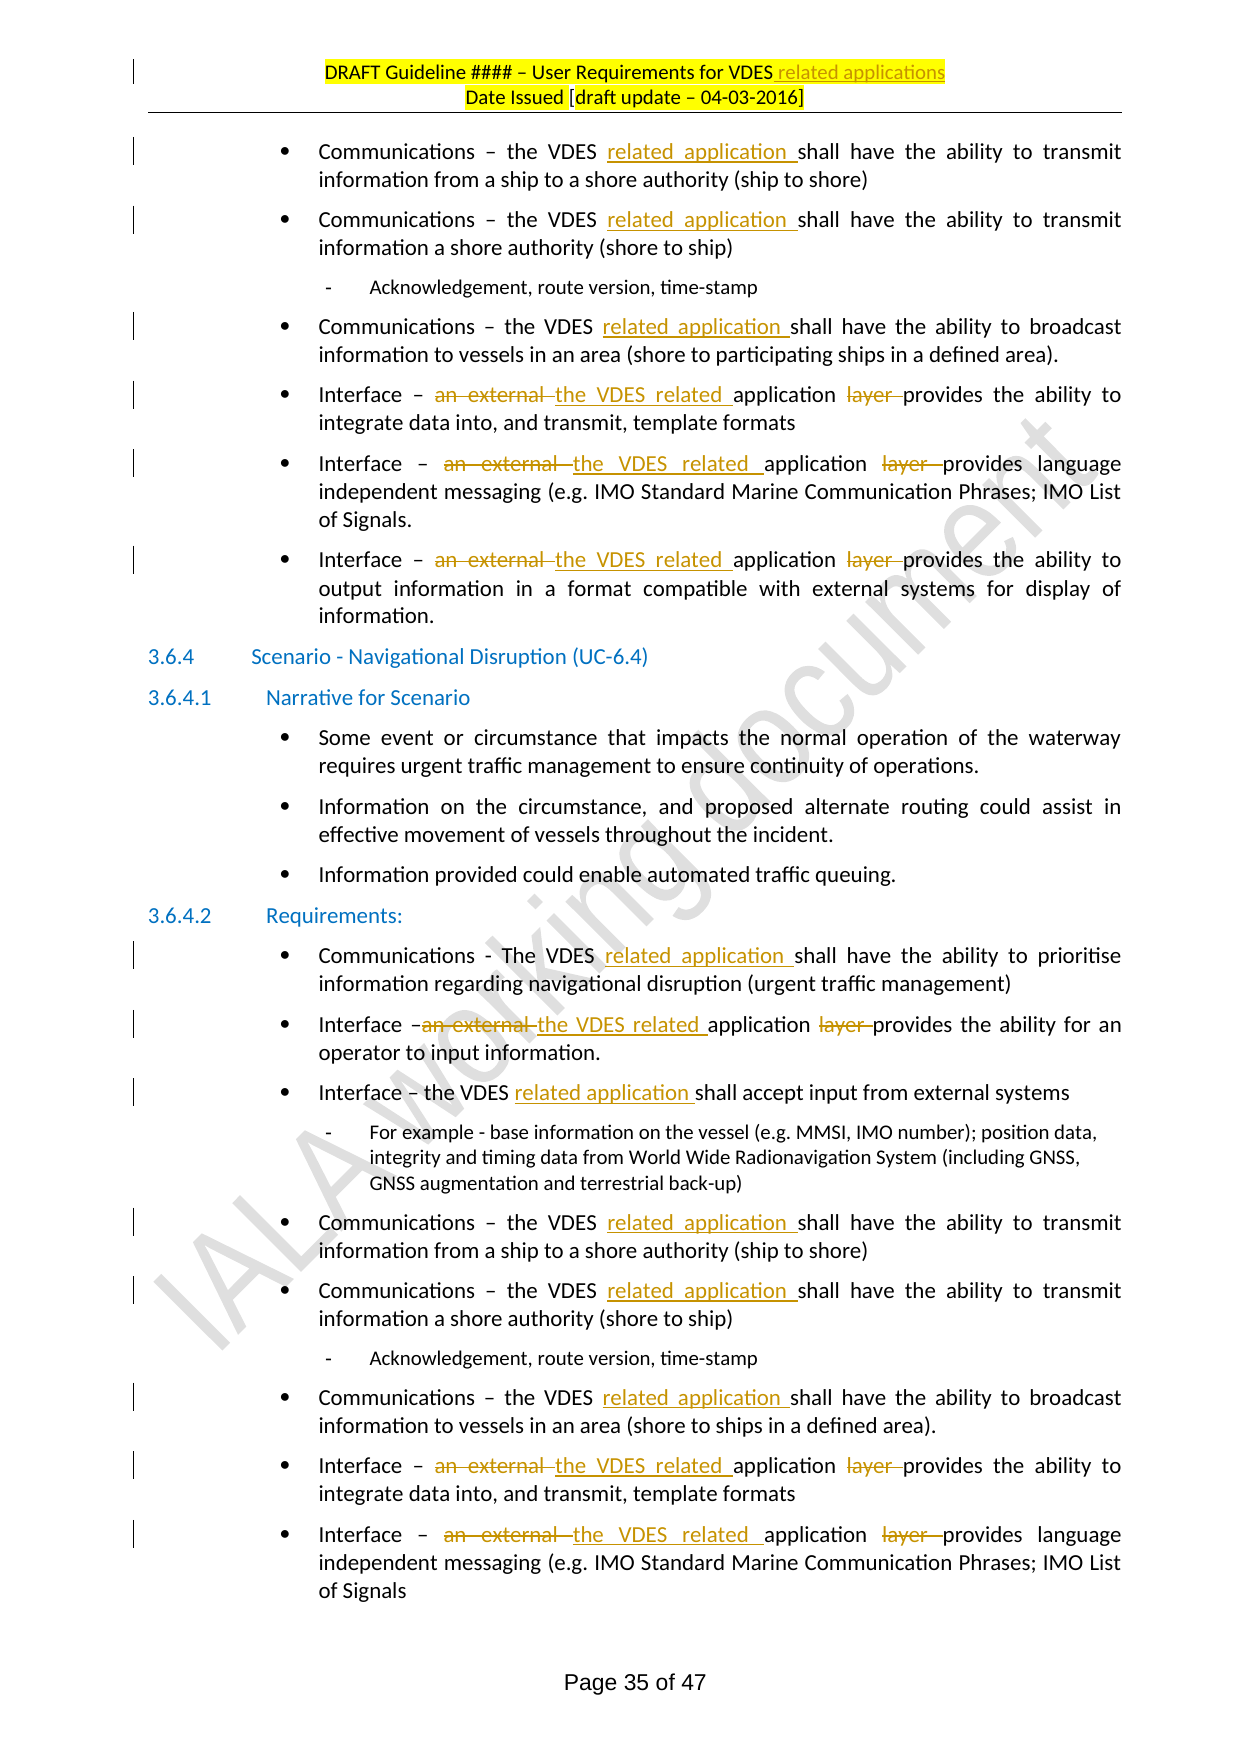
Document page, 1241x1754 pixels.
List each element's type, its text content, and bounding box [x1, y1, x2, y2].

text Communications – the VDES shall have the ability to broadcast information to vessels in an area (shore to participating ships in a defined area). [281, 312, 1122, 368]
text Interface –application provides the ability for an operator to input information. [281, 1010, 1122, 1066]
subtitle Narrative for Scenario [148, 683, 1122, 711]
text Communications - The VDES shall have the ability to prioritise information regarding navigational disruption (urgent traffic management) [281, 941, 1122, 997]
text Interface – application provides the ability to integrate data into, and transmit, template formats [281, 1451, 1122, 1507]
subtitle Scenario - Navigational Disruption (UC-6.4) [148, 642, 1122, 670]
text Communications – the VDES shall have the ability to transmit information from a ship to a shore authority (ship to shore) [281, 137, 1122, 193]
text Interface – the VDES shall accept input from external systems [281, 1078, 1122, 1106]
text Some event or circumstance that impacts the normal operation of the waterway requires urgent traffic management to ensure continuity of operations. [281, 723, 1122, 779]
text Communications – the VDES shall have the ability to transmit information from a ship to a shore authority (ship to shore) [281, 1208, 1122, 1264]
text Communications – the VDES shall have the ability to transmit information a shore authority (shore to ship) [281, 206, 1122, 262]
text Interface – application provides language independent messaging (e.g. IMO Standard Marine Communication Phrases; IMO List of Signals [281, 1520, 1122, 1604]
text For example - base information on the vessel (e.g. MMSI, IMO number); position data, integrity and timing data from World Wide Radionavigation System (including GNSS, GNSS augmentation and terrestrial back-up) [325, 1119, 1122, 1195]
subtitle Requirements: [148, 901, 1122, 929]
text Communications – the VDES shall have the ability to transmit information a shore authority (shore to ship) [281, 1276, 1122, 1332]
text Information provided could enable automated traffic queuing. [281, 860, 1122, 888]
text Interface – application provides the ability to output information in a format compatible with external systems for display of information. [281, 546, 1122, 630]
text Acknowledgement, route version, time-stamp [325, 274, 1122, 299]
text Acknowledgement, route version, time-stamp [325, 1345, 1122, 1370]
text Information on the circumstance, and proposed alternate routing could assist in effective movement of vessels throughout the incident. [281, 792, 1122, 848]
text Communications – the VDES shall have the ability to broadcast information to vessels in an area (shore to ships in a defined area). [281, 1383, 1122, 1439]
text Interface – application provides language independent messaging (e.g. IMO Standard Marine Communication Phrases; IMO List of Signals. [281, 449, 1122, 533]
text Interface – application provides the ability to integrate data into, and transmit, template formats [281, 381, 1122, 437]
